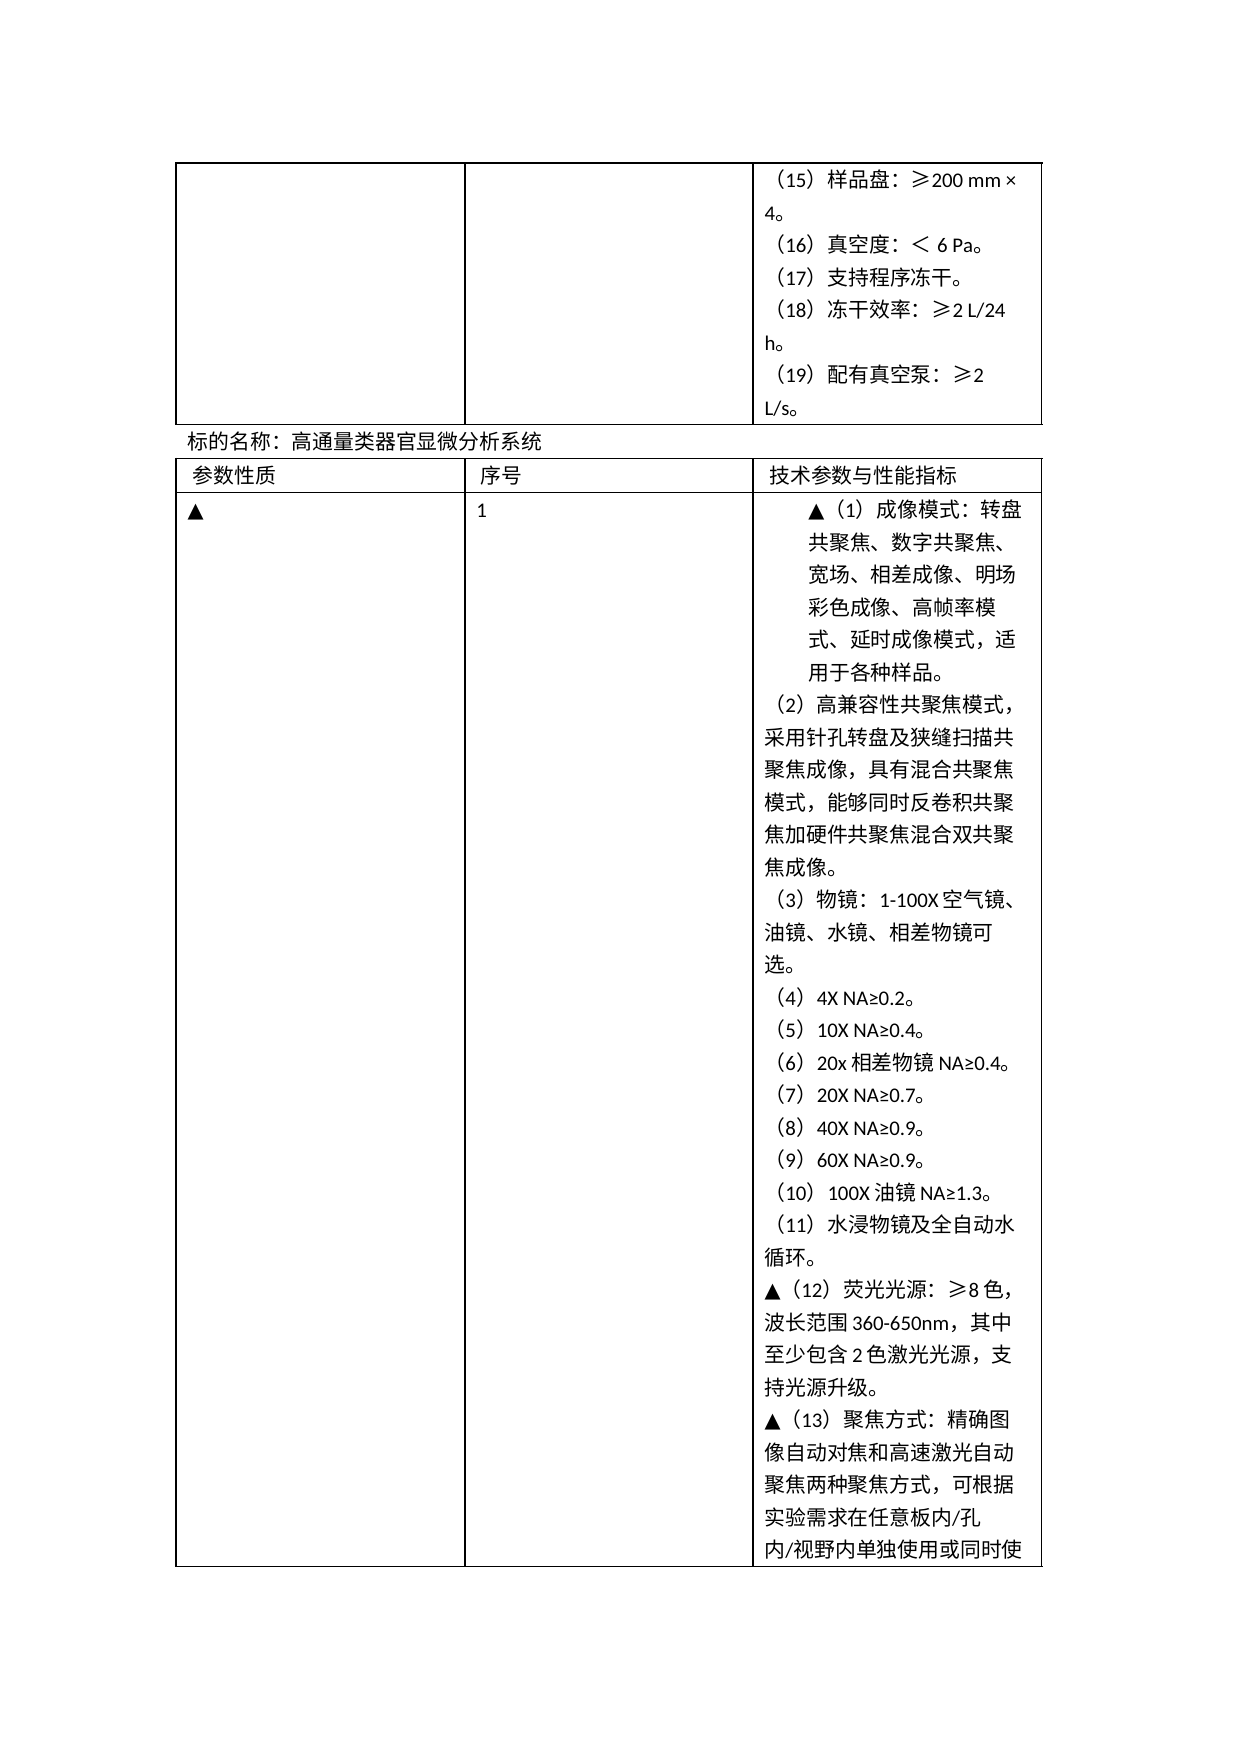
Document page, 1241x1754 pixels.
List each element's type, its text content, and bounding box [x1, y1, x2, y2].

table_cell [754, 164, 1041, 423]
table_cell [177, 164, 464, 423]
text 标的名称：高通量类器官显微分析系统 [187, 425, 1053, 458]
table_cell 1 [466, 493, 752, 1566]
table_cell 1 [466, 164, 752, 423]
table_header 技术参数与性能指标 [754, 459, 1041, 492]
table_header 参数性质 [177, 459, 464, 492]
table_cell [754, 493, 1041, 1566]
table_header 序号 [466, 459, 752, 492]
table_cell ▲ [177, 493, 464, 1566]
